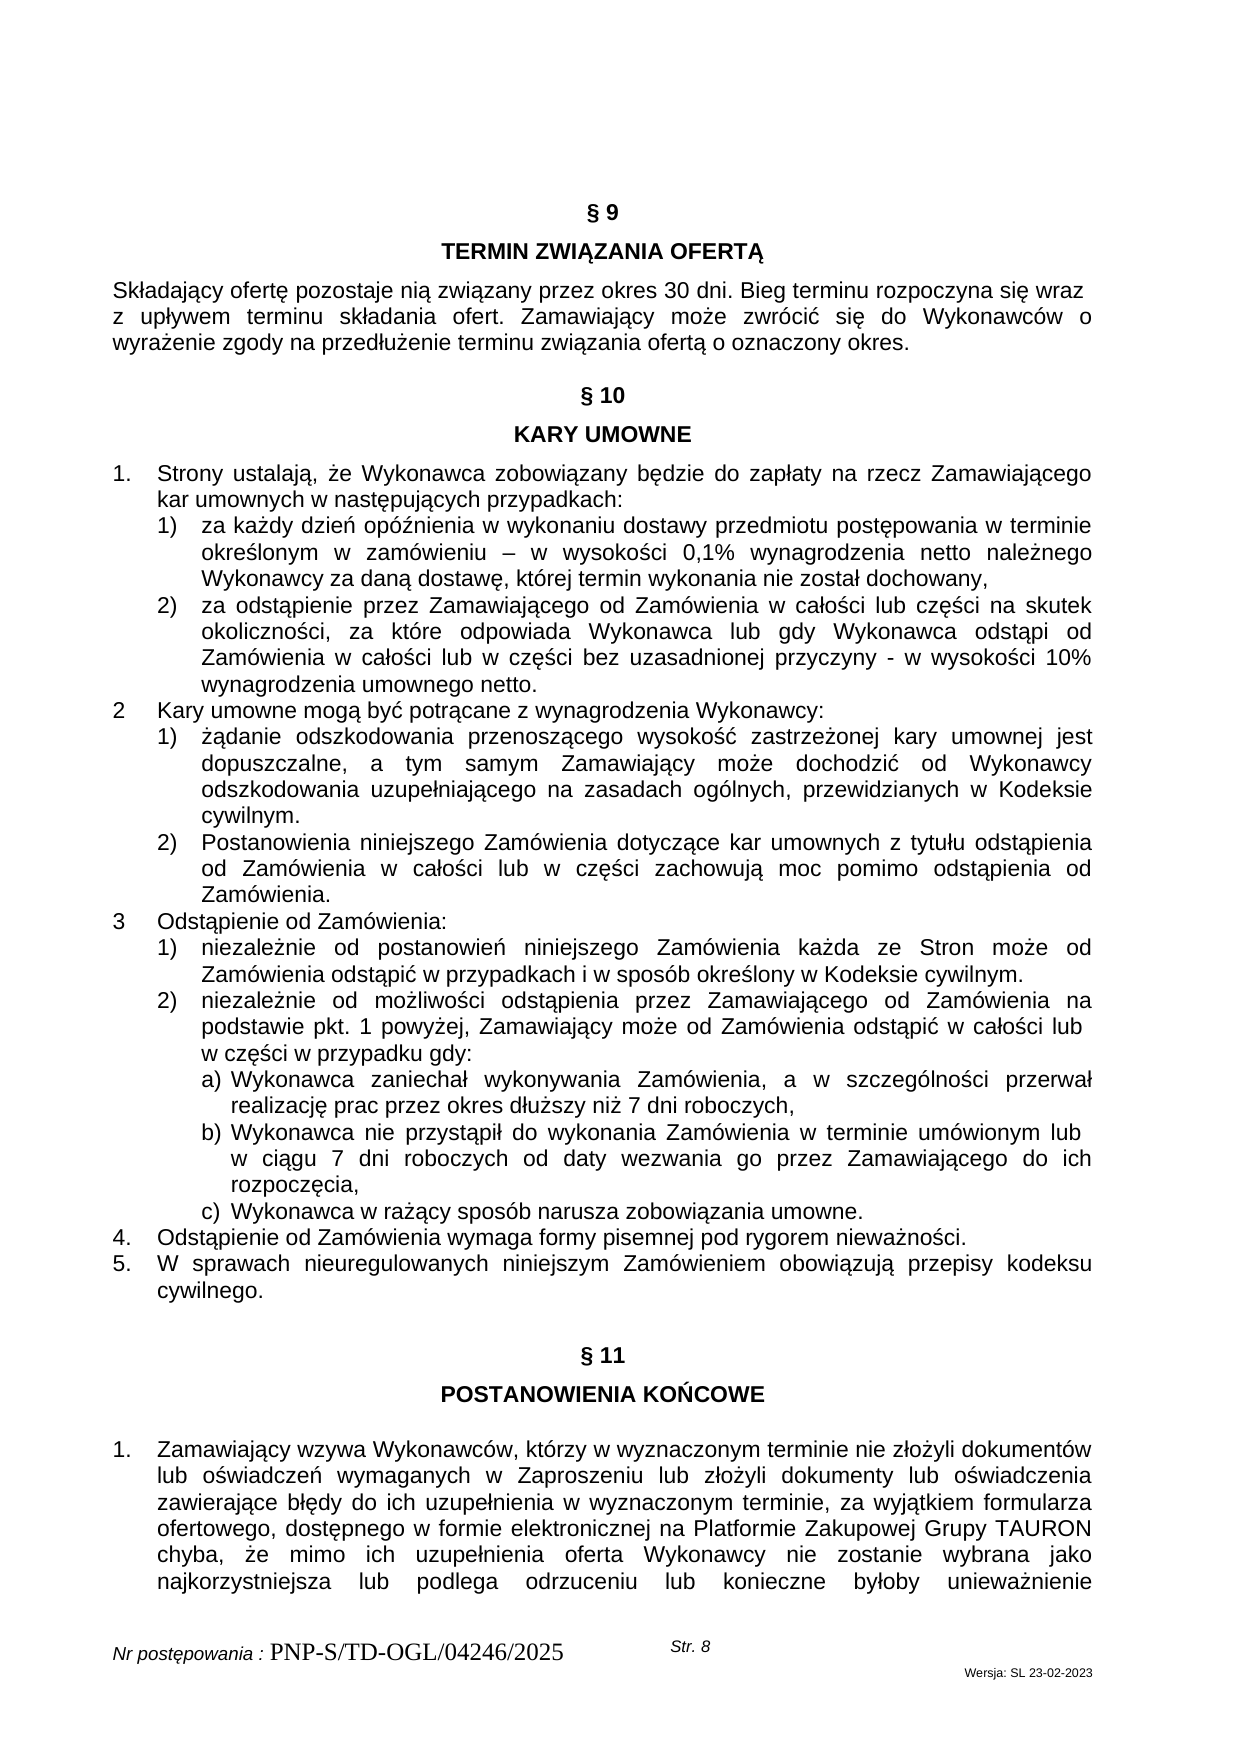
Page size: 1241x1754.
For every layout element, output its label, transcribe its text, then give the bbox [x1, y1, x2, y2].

text Składający ofertę pozostaje nią związany przez okres 30 dni. Bieg terminu rozpoczyna się wraz z upływem terminu składania ofert. Zamawiający może zwrócić się do Wykonawców o wyrażenie zgody na przedłużenie terminu związania ofertą o oznaczony okres. [112, 277, 1093, 356]
list Odstąpienie od Zamówienia: [112, 908, 1093, 934]
list żądanie odszkodowania przenoszącego wysokość zastrzeżonej kary umownej jest dopuszczalne, a tym samym Zamawiający może dochodzić od Wykonawcy odszkodowania uzupełniającego na zasadach ogólnych, przewidzianych w Kodeksie cywilnym. [157, 723, 1093, 829]
list Postanowienia niniejszego Zamówienia dotyczące kar umownych z tytułu odstąpienia od Zamówienia w całości lub w części zachowują moc pomimo odstąpienia od Zamówienia. [157, 829, 1093, 908]
list Strony ustalają, że Wykonawca zobowiązany będzie do zapłaty na rzecz Zamawiającego kar umownych w następujących przypadkach: [112, 460, 1093, 512]
list za odstąpienie przez Zamawiającego od Zamówienia w całości lub części na skutek okoliczności, za które odpowiada Wykonawca lub gdy Wykonawca odstąpi od Zamówienia w całości lub w części bez uzasadnionej przyczyny - w wysokości 10% wynagrodzenia umownego netto. [157, 592, 1093, 697]
subtitle POSTANOWIENIA KOŃCOWE [112, 1381, 1093, 1407]
subtitle TERMIN ZWIĄZANIA OFERTĄ [112, 238, 1093, 264]
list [112, 1436, 1093, 1594]
list niezależnie od możliwości odstąpienia przez Zamawiającego od Zamówienia na podstawie pkt. 1 powyżej, Zamawiający może od Zamówienia odstąpić w całości lub w części w przypadku gdy: [157, 987, 1093, 1066]
list Wykonawca zaniechał wykonywania Zamówienia, a w szczególności przerwał realizację prac przez okres dłuższy niż 7 dni roboczych, [201, 1066, 1093, 1119]
list za każdy dzień opóźnienia w wykonaniu dostawy przedmiotu postępowania w terminie określonym w zamówieniu – w wysokości 0,1% wynagrodzenia netto należnego Wykonawcy za daną dostawę, której termin wykonania nie został dochowany, [157, 512, 1093, 592]
list niezależnie od postanowień niniejszego Zamówienia każda ze Stron może od Zamówienia odstąpić w przypadkach i w sposób określony w Kodeksie cywilnym. [157, 934, 1093, 987]
list W sprawach nieuregulowanych niniejszym Zamówieniem obowiązują przepisy kodeksu cywilnego. [112, 1250, 1093, 1303]
subtitle KARY UMOWNE [112, 421, 1093, 447]
list Wykonawca nie przystąpił do wykonania Zamówienia w terminie umówionym lub w ciągu 7 dni roboczych od daty wezwania go przez Zamawiającego do ich rozpoczęcia, [201, 1119, 1093, 1198]
subtitle § 10 [112, 382, 1093, 408]
list Wykonawca w rażący sposób narusza zobowiązania umowne. [201, 1198, 1093, 1224]
list Odstąpienie od Zamówienia wymaga formy pisemnej pod rygorem nieważności. [112, 1224, 1093, 1250]
subtitle § 11 [112, 1342, 1093, 1368]
subtitle § 9 [112, 199, 1093, 225]
list Kary umowne mogą być potrącane z wynagrodzenia Wykonawcy: [112, 697, 1093, 723]
